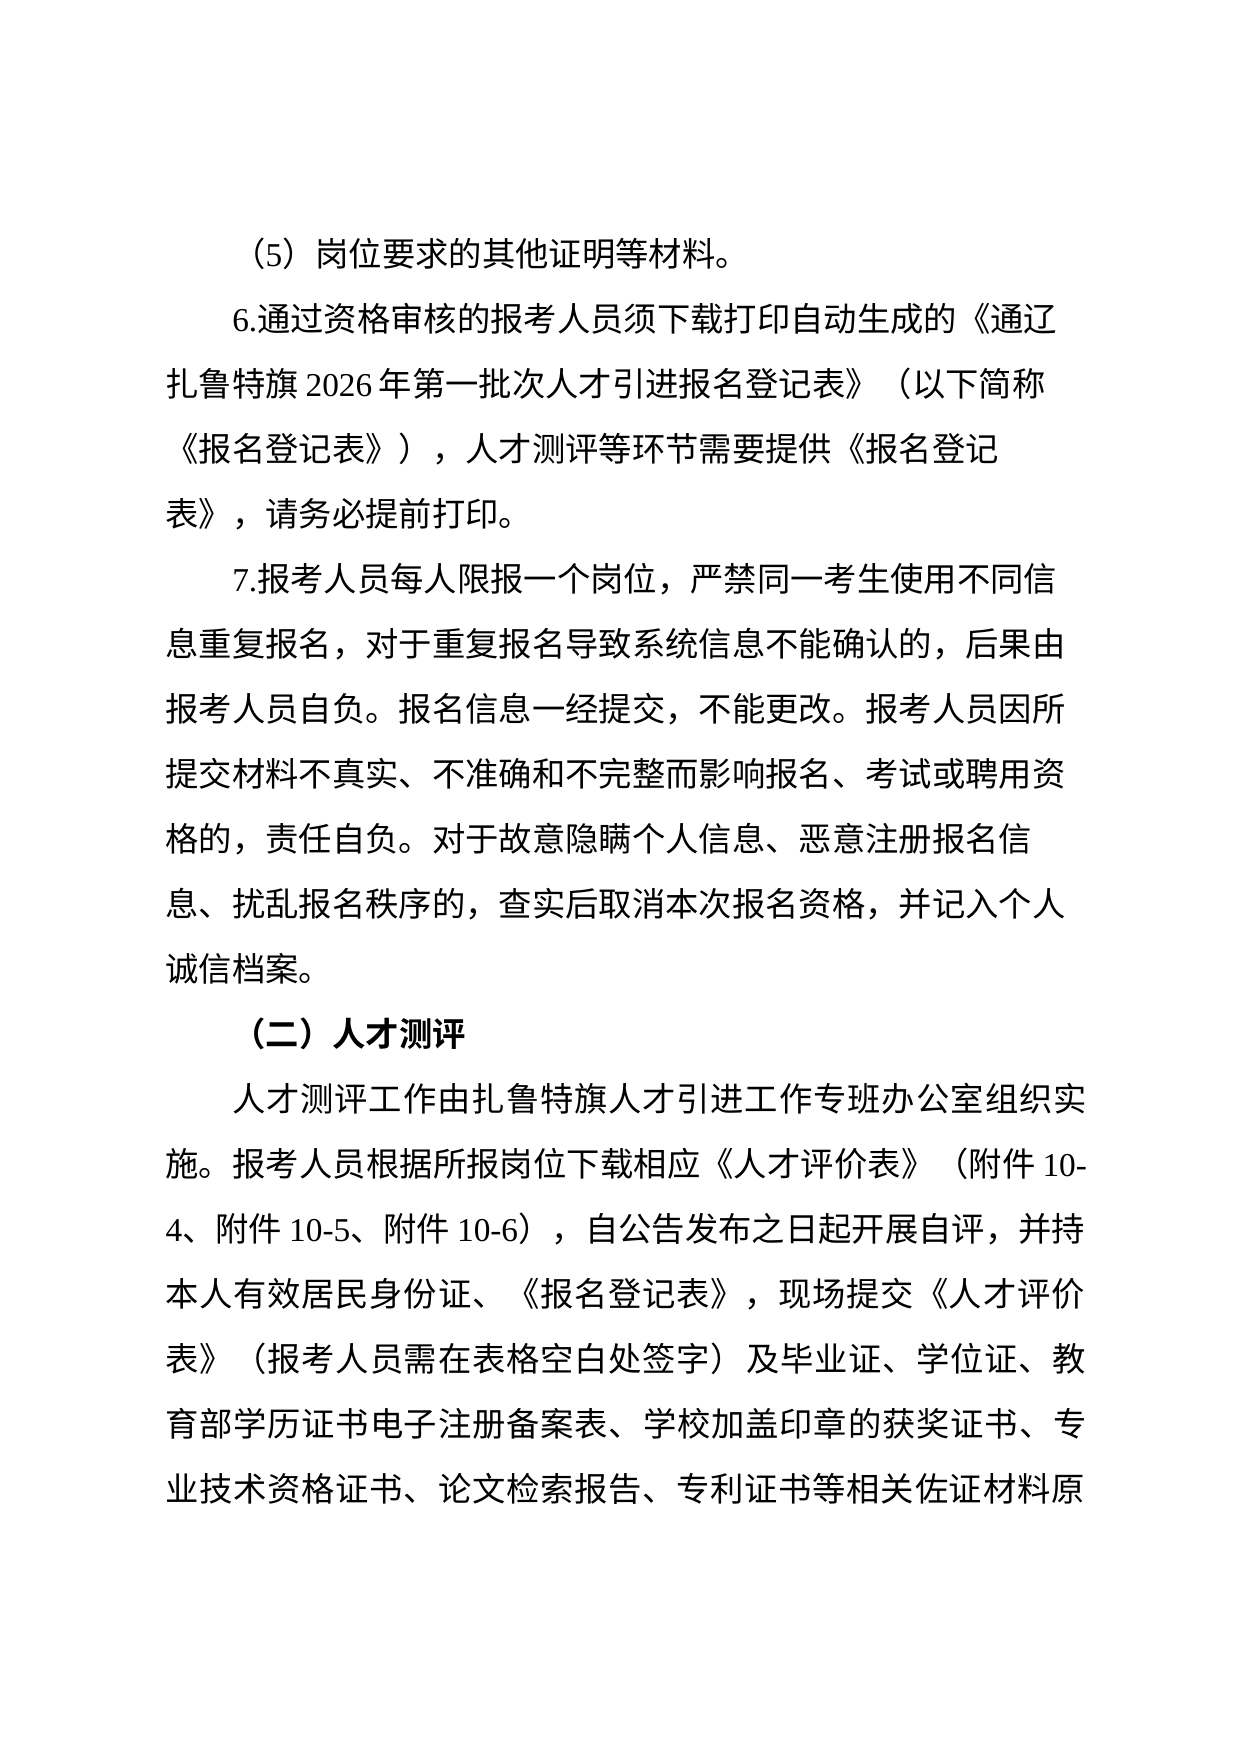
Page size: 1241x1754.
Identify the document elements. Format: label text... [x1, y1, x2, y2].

list （二）人才测评 [165, 999, 1087, 1064]
text （5）岗位要求的其他证明等材料。 [165, 219, 1087, 284]
text 7.报考人员每人限报一个岗位，严禁同一考生使用不同信息重复报名，对于重复报名导致系统信息不能确认的，后果由报考人员自负。报名信息一经提交，不能更改。报考人员因所提交材料不真实、不准确和不完整而影响报名、考试或聘用资格的，责任自负。对于故意隐瞒个人信息、恶意注册报名信息、扰乱报名秩序的，查实后取消本次报名资格，并记入个人诚信档案。 [165, 544, 1087, 999]
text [165, 1064, 1087, 1519]
text 6.通过资格审核的报考人员须下载打印自动生成的《通辽扎鲁特旗2026年第一批次人才引进报名登记表》（以下简称《报名登记表》），人才测评等环节需要提供《报名登记表》，请务必提前打印。 [165, 284, 1087, 544]
